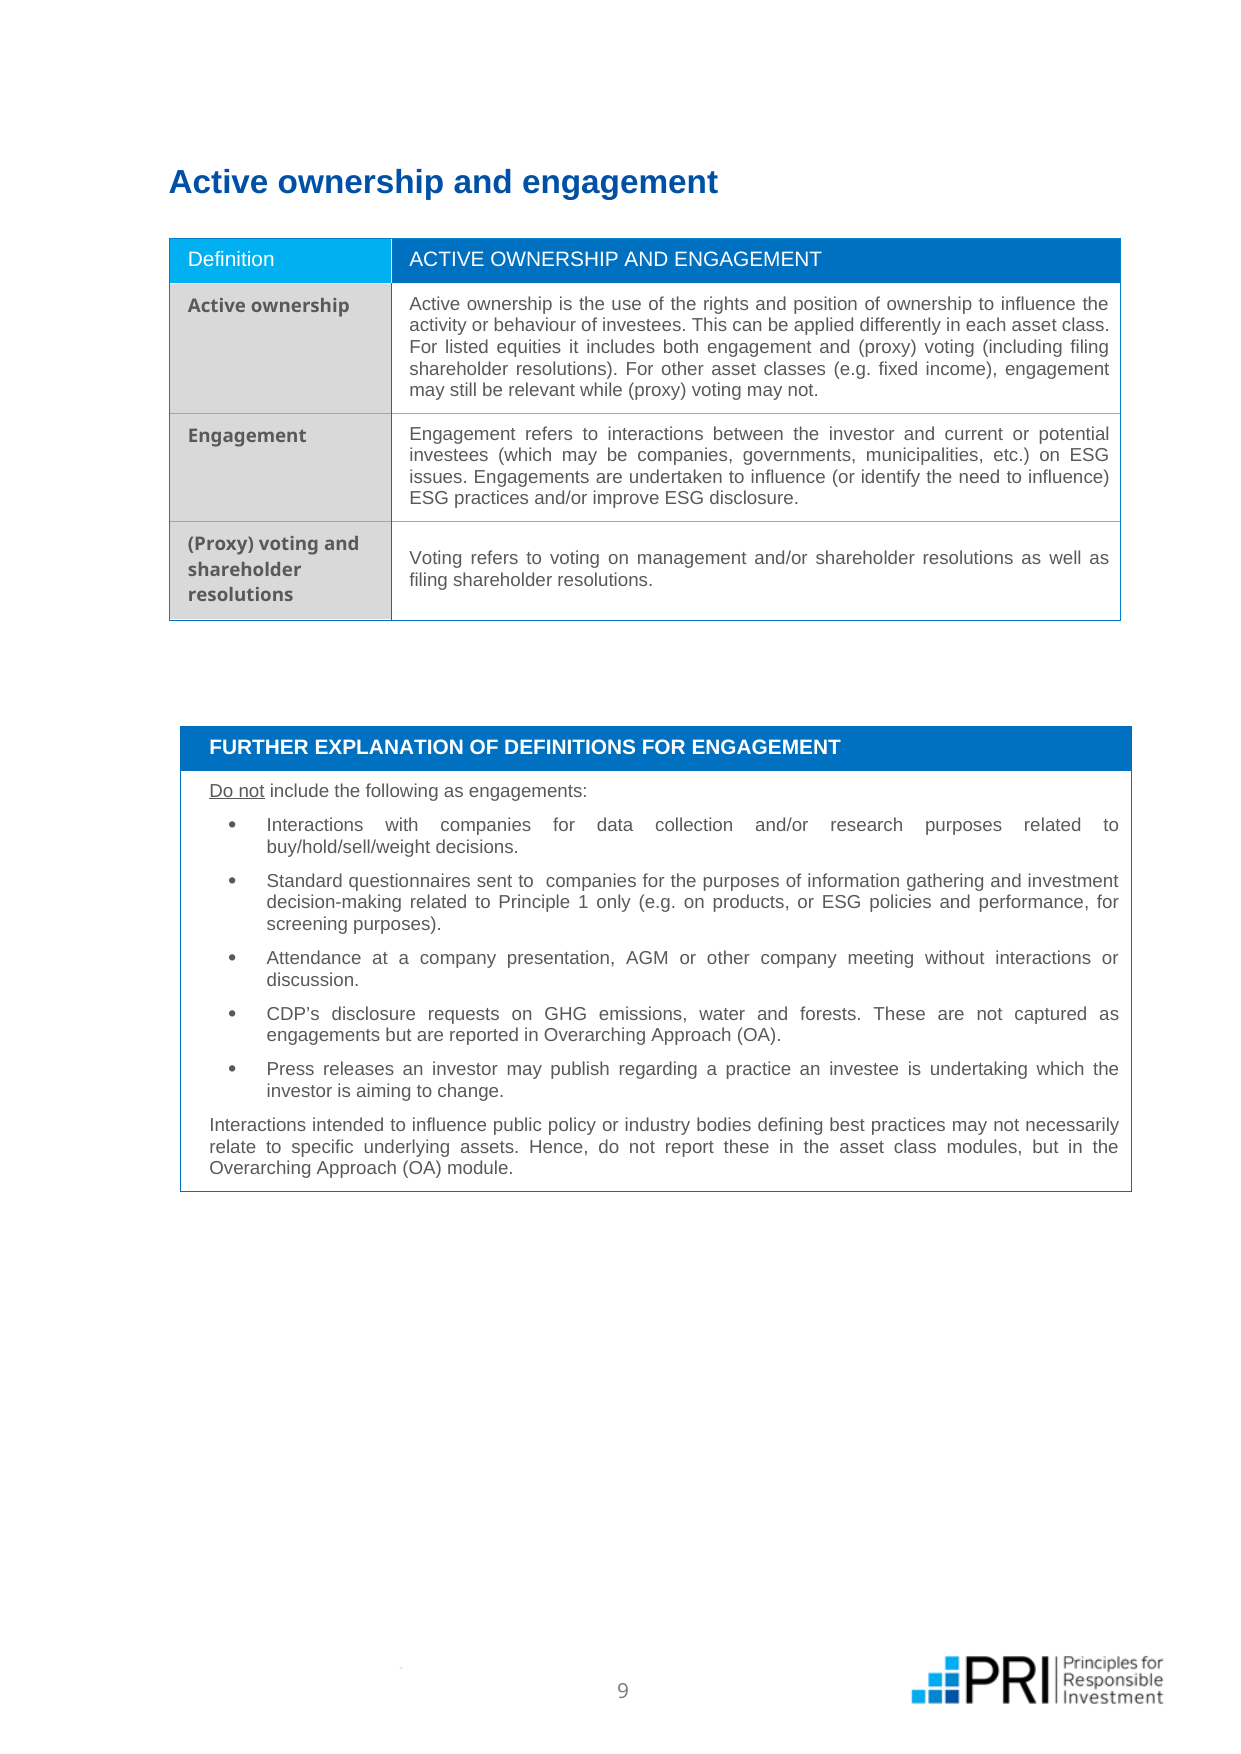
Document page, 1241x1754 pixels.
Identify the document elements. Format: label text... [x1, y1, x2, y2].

table_cell Engagement refers to interactions between the investor and current or potential investees (which may be companies, governments, municipalities, etc.) on ESG issues. Engagements are undertaken to influence (or identify the need to influence) ESG practices and/or improve ESG disclosure. [392, 414, 1120, 521]
table_cell Active ownership is the use of the rights and position of ownership to influence the activity or behaviour of investees. This can be applied differently in each asset class. For listed equities it includes both engagement and (proxy) voting (including filing shareholder resolutions). For other asset classes (e.g. fixed income), engagement may still be relevant while (proxy) voting may not. [392, 284, 1120, 413]
table_cell Engagement [170, 414, 391, 521]
table_header FURTHER EXPLANATION OF DEFINITIONS FOR ENGAGEMENT [181, 727, 1131, 771]
table_header Definition [170, 239, 391, 283]
picture [0, 1561, 1241, 1754]
table_cell Voting refers to voting on management and/or shareholder resolutions as well as filing shareholder resolutions. [392, 522, 1120, 619]
table_cell (Proxy) voting and shareholder resolutions [170, 522, 391, 619]
table_header ACTIVE OWNERSHIP AND ENGAGEMENT [392, 239, 1120, 283]
table_cell Active ownership [170, 284, 391, 413]
table_cell Do not include the following as engagements: Interactions with companies for data collection and/or research purposes related to buy/hold/sell/weight decisions. Standard questionnaires sent to companies for the purposes of information gathering and investment decision-making related to Principle 1 only (e.g. on products, or ESG policies and performance, for screening purposes). Attendance at a company presentation, AGM or other company meeting without interactions or discussion. CDP’s disclosure requests on GHG emissions, water and forests. These are not captured as engagements but are reported in Overarching Approach (OA). Press releases an investor may publish regarding a practice an investee is undertaking which the investor is aiming to change. Interactions intended to influence public policy or industry bodies defining best practices may not necessarily relate to specific underlying assets. Hence, do not report these in the asset class modules, but in the Overarching Approach (OA) module. [181, 771, 1131, 1191]
text Active ownership and engagement [168, 162, 1072, 201]
